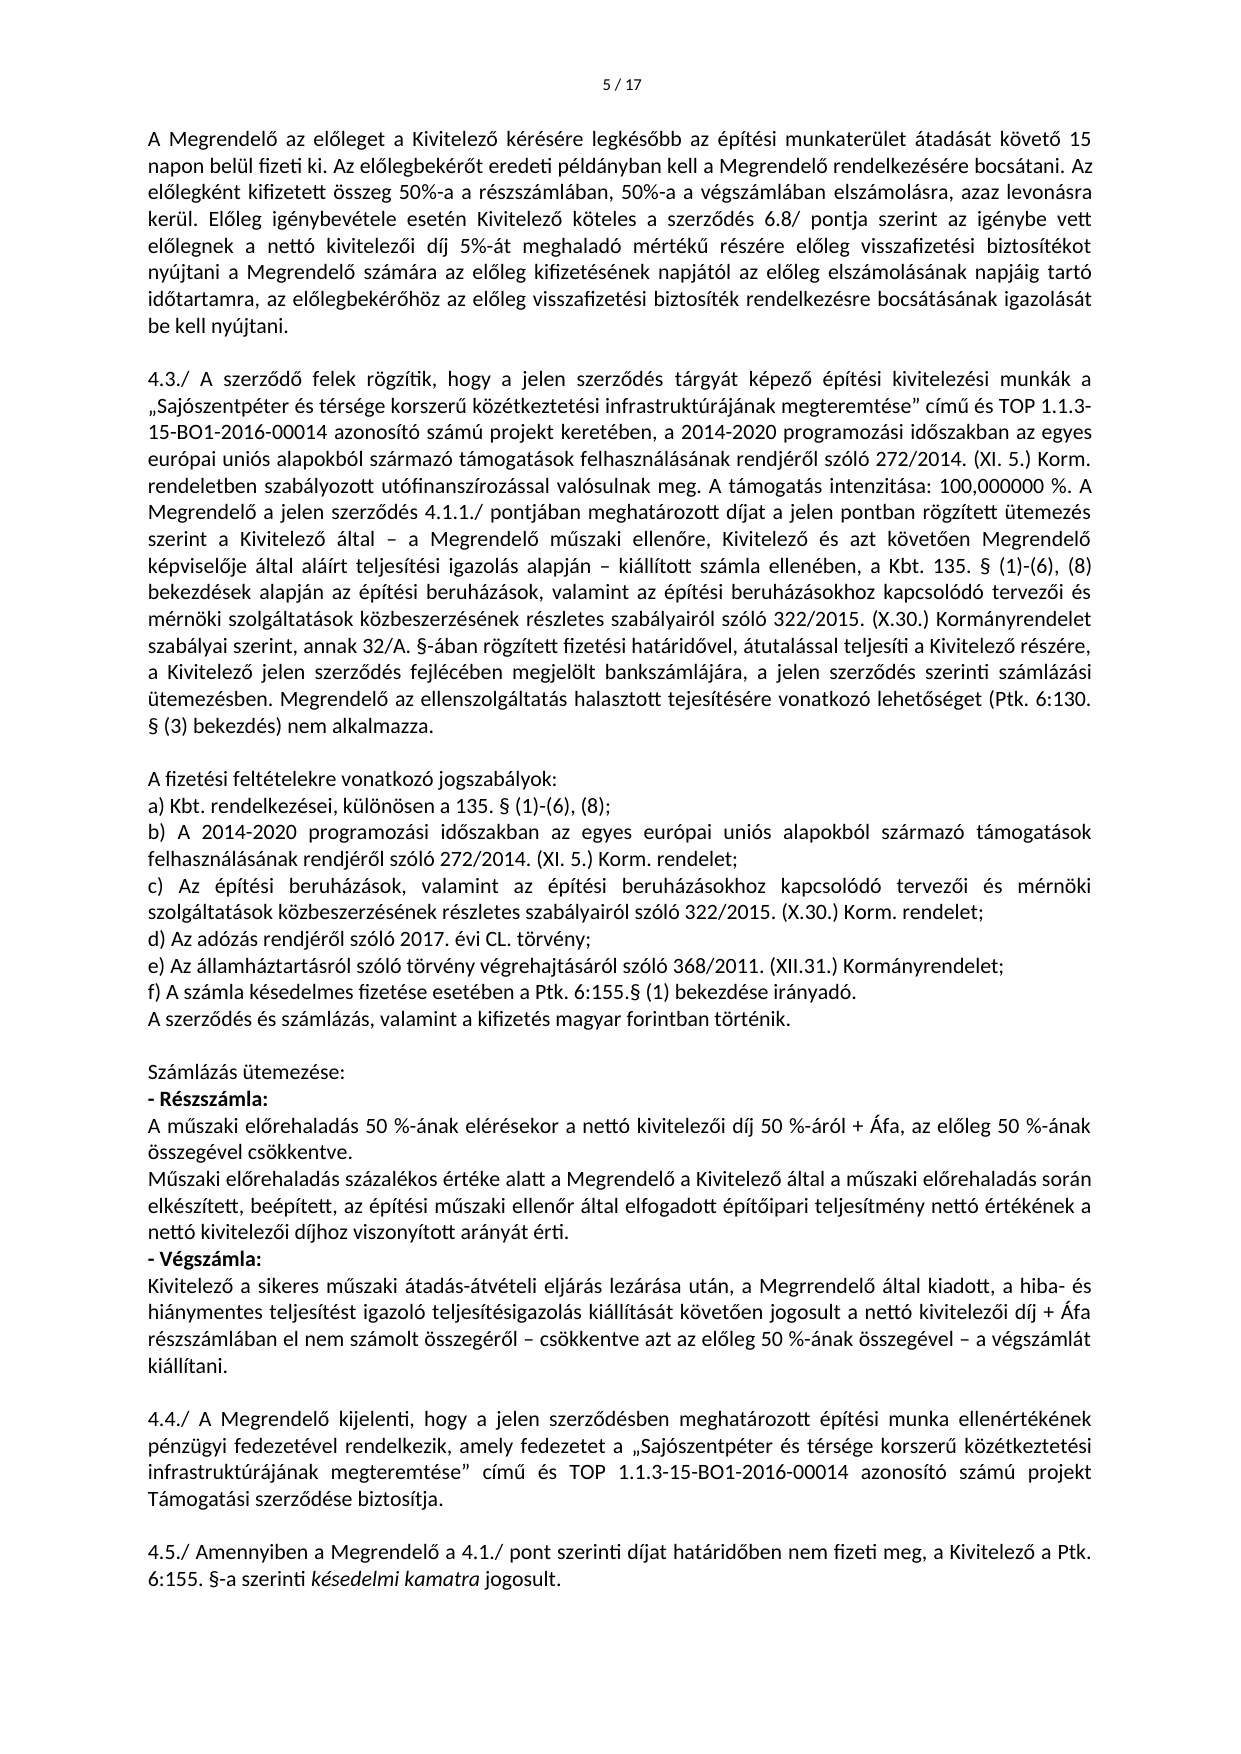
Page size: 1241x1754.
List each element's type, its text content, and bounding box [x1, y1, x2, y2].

text 4.5./ Amennyiben a Megrendelő a 4.1./ pont szerinti díjat határidőben nem fizeti meg, a Kivitelező a Ptk. 6:155. §-a szerinti késedelmi kamatra jogosult. [148, 1538, 1093, 1592]
text Számlázás ütemezése: [148, 1058, 1093, 1085]
text Műszaki előrehaladás százalékos értéke alatt a Megrendelő a Kivitelező által a műszaki előrehaladás során elkészített, beépített, az építési műszaki ellenőr által elfogadott építőipari teljesítmény nettó értékének a nettó kivitelezői díjhoz viszonyított arányát érti. [148, 1165, 1093, 1245]
text e) Az államháztartásról szóló törvény végrehajtásáról szóló 368/2011. (XII.31.) Kormányrendelet; [148, 952, 1093, 978]
text - Részszámla: [148, 1085, 1093, 1112]
text d) Az adózás rendjéről szóló 2017. évi CL. törvény; [148, 925, 1093, 952]
text Kivitelező a sikeres műszaki átadás-átvételi eljárás lezárása után, a Megrrendelő által kiadott, a hiba- és hiánymentes teljesítést igazoló teljesítésigazolás kiállítását követően jogosult a nettó kivitelezői díj + Áfa részszámlában el nem számolt összegéről – csökkentve azt az előleg 50 %-ának összegével – a végszámlát kiállítani. [148, 1272, 1093, 1378]
text b) A 2014-2020 programozási időszakban az egyes európai uniós alapokból származó támogatások felhasználásának rendjéről szóló 272/2014. (XI. 5.) Korm. rendelet; [148, 818, 1093, 872]
text - Végszámla: [148, 1245, 1093, 1272]
text a) Kbt. rendelkezései, különösen a 135. § (1)-(6), (8); [148, 792, 1093, 818]
text 4.4./ A Megrendelő kijelenti, hogy a jelen szerződésben meghatározott építési munka ellenértékének pénzügyi fedezetével rendelkezik, amely fedezetet a „Sajószentpéter és térsége korszerű közétkeztetési infrastruktúrájának megteremtése” című és TOP 1.1.3-15-BO1-2016-00014 azonosító számú projekt Támogatási szerződése biztosítja. [148, 1405, 1093, 1512]
text f) A számla késedelmes fizetése esetében a Ptk. 6:155.§ (1) bekezdése irányadó. [148, 978, 1093, 1005]
text A fizetési feltételekre vonatkozó jogszabályok: [148, 765, 1093, 792]
text A Megrendelő az előleget a Kivitelező kérésére legkésőbb az építési munkaterület átadását követő 15 napon belül fizeti ki. Az előlegbekérőt eredeti példányban kell a Megrendelő rendelkezésére bocsátani. Az előlegként kifizetett összeg 50%-a a részszámlában, 50%-a a végszámlában elszámolásra, azaz levonásra kerül. Előleg igénybevétele esetén Kivitelező köteles a szerződés 6.8/ pontja szerint az igénybe vett előlegnek a nettó kivitelezői díj 5%-át meghaladó mértékű részére előleg visszafizetési biztosítékot nyújtani a Megrendelő számára az előleg kifizetésének napjától az előleg elszámolásának napjáig tartó időtartamra, az előlegbekérőhöz az előleg visszafizetési biztosíték rendelkezésre bocsátásának igazolását be kell nyújtani. [148, 125, 1093, 338]
text 4.3./ A szerződő felek rögzítik, hogy a jelen szerződés tárgyát képező építési kivitelezési munkák a „Sajószentpéter és térsége korszerű közétkeztetési infrastruktúrájának megteremtése” című és TOP 1.1.3-15-BO1-2016-00014 azonosító számú projekt keretében, a 2014-2020 programozási időszakban az egyes európai uniós alapokból származó támogatások felhasználásának rendjéről szóló 272/2014. (XI. 5.) Korm. rendeletben szabályozott utófinanszírozással valósulnak meg. A támogatás intenzitása: 100,000000 %. A Megrendelő a jelen szerződés 4.1.1./ pontjában meghatározott díjat a jelen pontban rögzített ütemezés szerint a Kivitelező által – a Megrendelő műszaki ellenőre, Kivitelező és azt követően Megrendelő képviselője által aláírt teljesítési igazolás alapján – kiállított számla ellenében, a Kbt. 135. § (1)-(6), (8) bekezdések alapján az építési beruházások, valamint az építési beruházásokhoz kapcsolódó tervezői és mérnöki szolgáltatások közbeszerzésének részletes szabályairól szóló 322/2015. (X.30.) Kormányrendelet szabályai szerint, annak 32/A. §-ában rögzített fizetési határidővel, átutalással teljesíti a Kivitelező részére, a Kivitelező jelen szerződés fejlécében megjelölt bankszámlájára, a jelen szerződés szerinti számlázási ütemezésben. Megrendelő az ellenszolgáltatás halasztott tejesítésére vonatkozó lehetőséget (Ptk. 6:130. § (3) bekezdés) nem alkalmazza. [148, 365, 1093, 738]
text A szerződés és számlázás, valamint a kifizetés magyar forintban történik. [148, 1005, 1093, 1032]
text c) Az építési beruházások, valamint az építési beruházásokhoz kapcsolódó tervezői és mérnöki szolgáltatások közbeszerzésének részletes szabályairól szóló 322/2015. (X.30.) Korm. rendelet; [148, 872, 1093, 925]
text A műszaki előrehaladás 50 %-ának elérésekor a nettó kivitelezői díj 50 %-áról + Áfa, az előleg 50 %-ának összegével csökkentve. [148, 1112, 1093, 1165]
